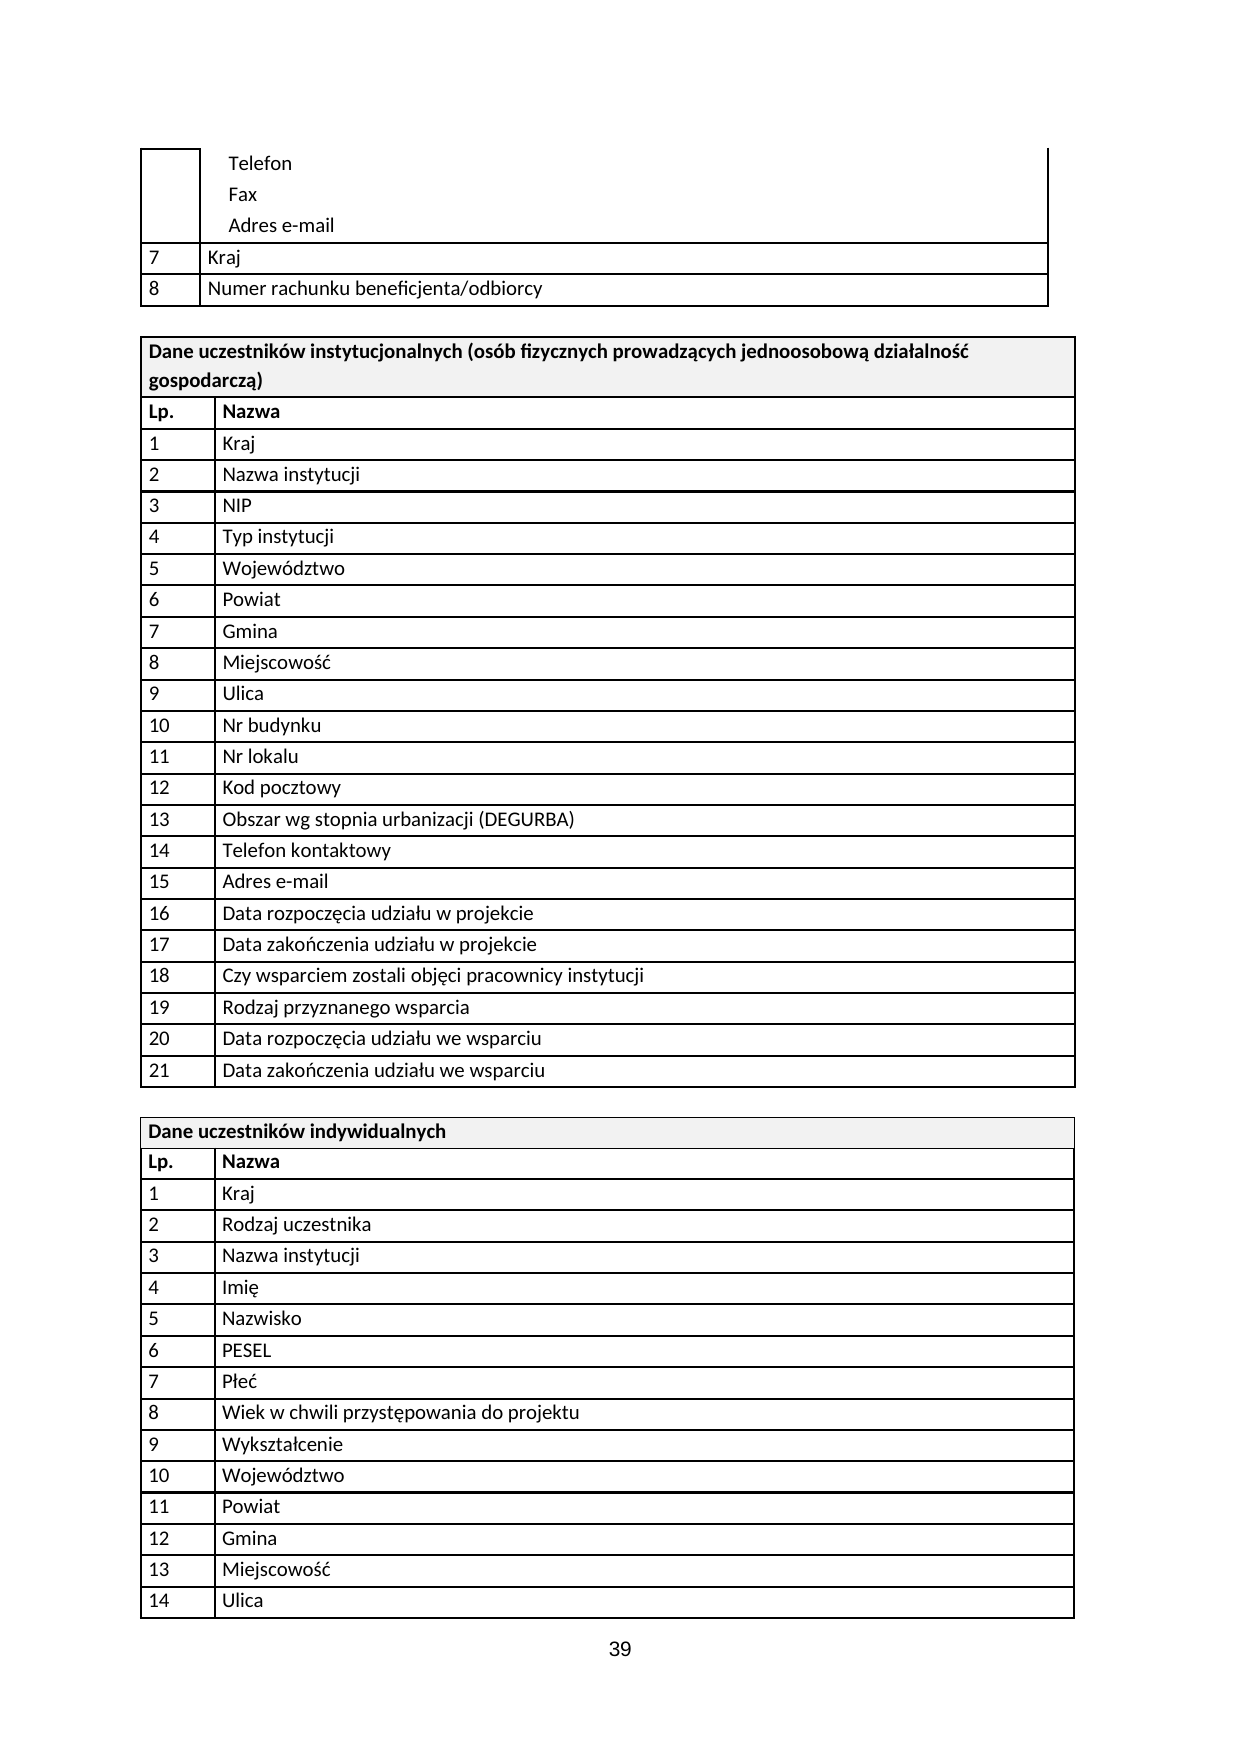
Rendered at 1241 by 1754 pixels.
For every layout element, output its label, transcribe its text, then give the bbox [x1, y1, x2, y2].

table_cell 11 [142, 1494, 214, 1523]
table_cell 4 [142, 524, 214, 553]
table_cell 11 [142, 743, 214, 772]
table_cell 20 [142, 1025, 214, 1055]
table_cell 6 [142, 586, 214, 616]
table_cell Nr budynku [216, 712, 1074, 741]
table_cell Rodzaj przyznanego wsparcia [216, 994, 1074, 1023]
table_cell 18 [142, 963, 214, 992]
table_cell NIP [216, 493, 1074, 522]
table_cell 8 [142, 1400, 214, 1429]
table_cell Data zakończenia udziału w projekcie [216, 931, 1074, 961]
table_cell 12 [142, 1525, 214, 1554]
table_cell Kraj [216, 430, 1074, 459]
table_cell Numer rachunku beneficjenta/odbiorcy [201, 275, 1047, 304]
table_cell 1 [142, 1180, 214, 1209]
table_cell Czy wsparciem zostali objęci pracownicy instytucji [216, 963, 1074, 992]
table_cell Gmina [216, 1525, 1073, 1554]
table_cell 1 [142, 430, 214, 459]
table_cell 6 [142, 1337, 214, 1366]
table_cell 15 [142, 869, 214, 898]
table_cell Województwo [216, 555, 1074, 584]
table_cell Typ instytucji [216, 524, 1074, 553]
table_cell Obszar wg stopnia urbanizacji (DEGURBA) [216, 806, 1074, 835]
table_cell 9 [142, 1431, 214, 1460]
table_cell Wiek w chwili przystępowania do projektu [216, 1400, 1073, 1429]
table_cell Adres e-mail [216, 869, 1074, 898]
table_header Dane uczestników indywidualnych [141, 1118, 1074, 1148]
table_cell PESEL [216, 1337, 1073, 1366]
table_cell Lp. [142, 398, 214, 428]
table_cell 12 [142, 775, 214, 804]
table_cell 8 [142, 649, 214, 678]
table_cell 5 [142, 1305, 214, 1335]
table_cell 4 [142, 1274, 214, 1303]
table_cell 9 [142, 681, 214, 710]
table_cell Data zakończenia udziału we wsparciu [216, 1057, 1074, 1086]
table_cell Gmina [216, 618, 1074, 647]
table_cell Data rozpoczęcia udziału we wsparciu [216, 1025, 1074, 1055]
table_cell 10 [142, 1462, 214, 1491]
table_cell Miejscowość [216, 649, 1074, 678]
table_cell Ulica [216, 1588, 1073, 1617]
table_cell 16 [142, 900, 214, 929]
table_cell Rodzaj uczestnika [216, 1211, 1073, 1241]
table_cell 21 [142, 1057, 214, 1086]
table_cell Powiat [216, 586, 1074, 616]
table_cell 14 [142, 837, 214, 867]
table_cell 5 [142, 555, 214, 584]
table_cell 7 [142, 618, 214, 647]
table_cell 7 [142, 1368, 214, 1397]
table_header Dane uczestników instytucjonalnych (osób fizycznych prowadzących jednoosobową działalność gospodarczą) [142, 338, 1074, 396]
table_cell 17 [142, 931, 214, 961]
table_cell 2 [142, 461, 214, 490]
table_cell 10 [142, 712, 214, 741]
table_cell 3 [142, 493, 214, 522]
table_cell 2 [142, 1211, 214, 1241]
table_cell Imię [216, 1274, 1073, 1303]
table_cell Kod pocztowy [216, 775, 1074, 804]
table_cell 3 [142, 1243, 214, 1272]
table_cell Wykształcenie [216, 1431, 1073, 1460]
table_cell Województwo [216, 1462, 1073, 1491]
table_cell Nazwa [216, 1149, 1073, 1178]
table_cell 8 [142, 275, 199, 304]
table_cell 19 [142, 994, 214, 1023]
table_cell Fax [201, 179, 1047, 210]
table_cell Ulica [216, 681, 1074, 710]
table_cell Nazwisko [216, 1305, 1073, 1335]
table_cell Lp. [142, 1149, 214, 1178]
table_cell Nr lokalu [216, 743, 1074, 772]
table_cell Data rozpoczęcia udziału w projekcie [216, 900, 1074, 929]
table_cell Płeć [216, 1368, 1073, 1397]
table_cell Kraj [216, 1180, 1073, 1209]
table_cell Powiat [216, 1494, 1073, 1523]
table_cell 14 [142, 1588, 214, 1617]
table_cell 7 [142, 244, 199, 273]
table_cell Nazwa instytucji [216, 461, 1074, 490]
table_cell Nazwa [216, 398, 1074, 428]
table_cell Kraj [201, 244, 1047, 273]
table_cell Telefon [201, 148, 1047, 179]
table_cell 13 [142, 1556, 214, 1586]
table_cell Nazwa instytucji [216, 1243, 1073, 1272]
table_cell 13 [142, 806, 214, 835]
table_cell Telefon kontaktowy [216, 837, 1074, 867]
table_cell Adres e-mail [201, 210, 1047, 242]
table_cell Miejscowość [216, 1556, 1073, 1586]
